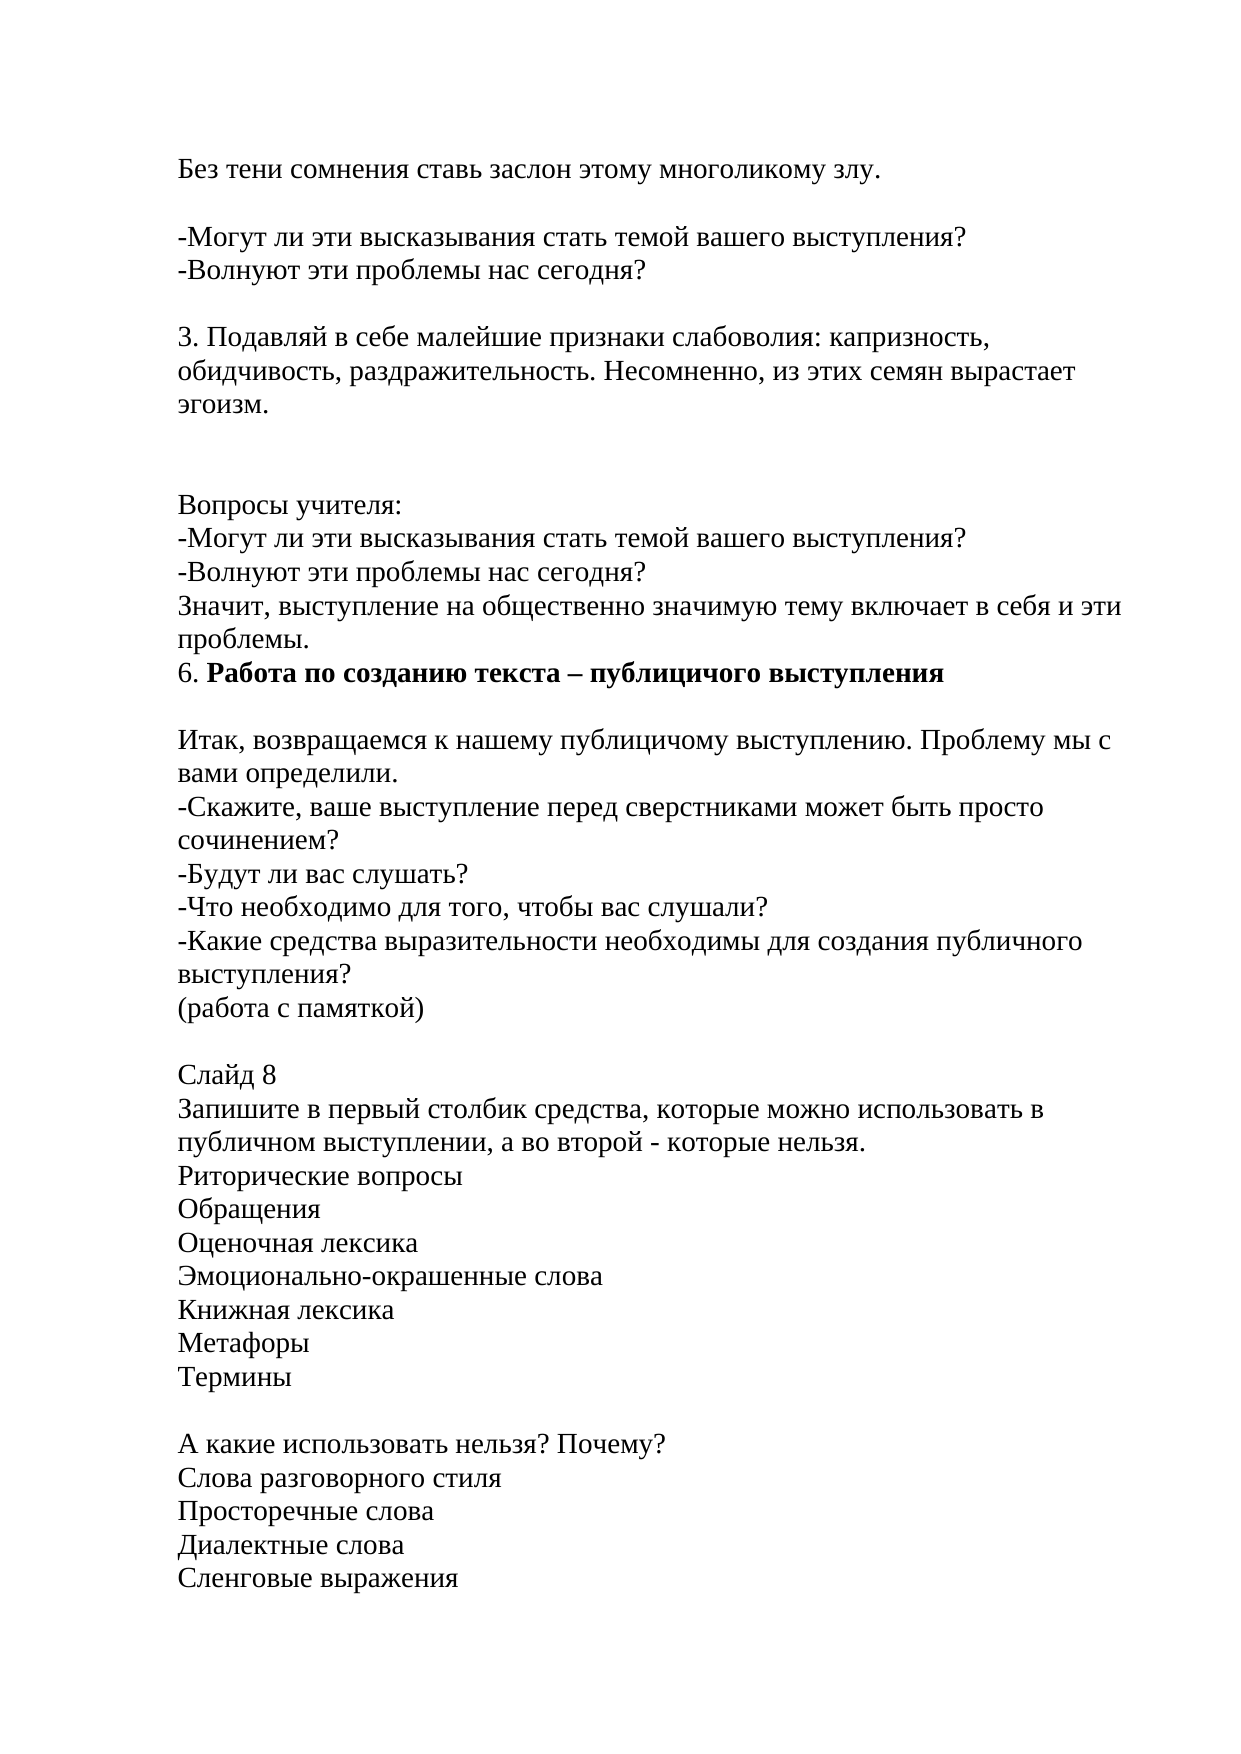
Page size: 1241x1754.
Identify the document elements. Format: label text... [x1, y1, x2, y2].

text А какие использовать нельзя? Почему? [177, 1426, 1152, 1460]
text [177, 219, 1152, 252]
text Эмоционально-окрашенные слова [177, 1258, 1152, 1292]
text Итак, возвращаемся к нашему публицичому выступлению. Проблему мы с вами определили. [177, 722, 1152, 789]
text -Что необходимо для того, чтобы вас слушали? [177, 889, 1152, 923]
text -Волнуют эти проблемы нас сегодня? [177, 252, 1152, 286]
text Риторические вопросы [177, 1158, 1152, 1191]
text Оценочная лексика [177, 1225, 1152, 1258]
text Обращения [177, 1191, 1152, 1225]
text Слайд 8 [177, 1057, 1152, 1091]
text Термины [177, 1359, 1152, 1393]
text 6. Работа по созданию текста – публицичого выступления [177, 655, 1152, 688]
text Сленговые выражения [177, 1560, 1152, 1594]
text -Скажите, ваше выступление перед сверстниками может быть просто сочинением? [177, 789, 1152, 856]
text Метафоры [177, 1326, 1152, 1359]
text Вопросы учителя: [177, 487, 1152, 521]
text Просторечные слова [177, 1493, 1152, 1527]
text Запишите в первый столбик средства, которые можно использовать в публичном выступлении, а во второй - которые нельзя. [177, 1091, 1152, 1158]
text -Будут ли вас слушать? [177, 856, 1152, 889]
text 3. Подавляй в себе малейшие признаки слабоволия: капризность, обидчивость, раздражительность. Несомненно, из этих семян вырастает эгоизм. [177, 319, 1152, 420]
text -Волнуют эти проблемы нас сегодня? [177, 554, 1152, 588]
text Слова разговорного стиля [177, 1460, 1152, 1493]
text Диалектные слова [177, 1527, 1152, 1560]
text Без тени сомнения ставь заслон этому многоликому злу. [177, 152, 1152, 185]
text -Могут ли эти высказывания стать темой вашего выступления? [177, 521, 1152, 554]
text -Какие средства выразительности необходимы для создания публичного выступления? [177, 923, 1152, 990]
text Значит, выступление на общественно значимую тему включает в себя и эти проблемы. [177, 588, 1152, 655]
text (работа с памяткой) [177, 990, 1152, 1024]
text Книжная лексика [177, 1292, 1152, 1326]
